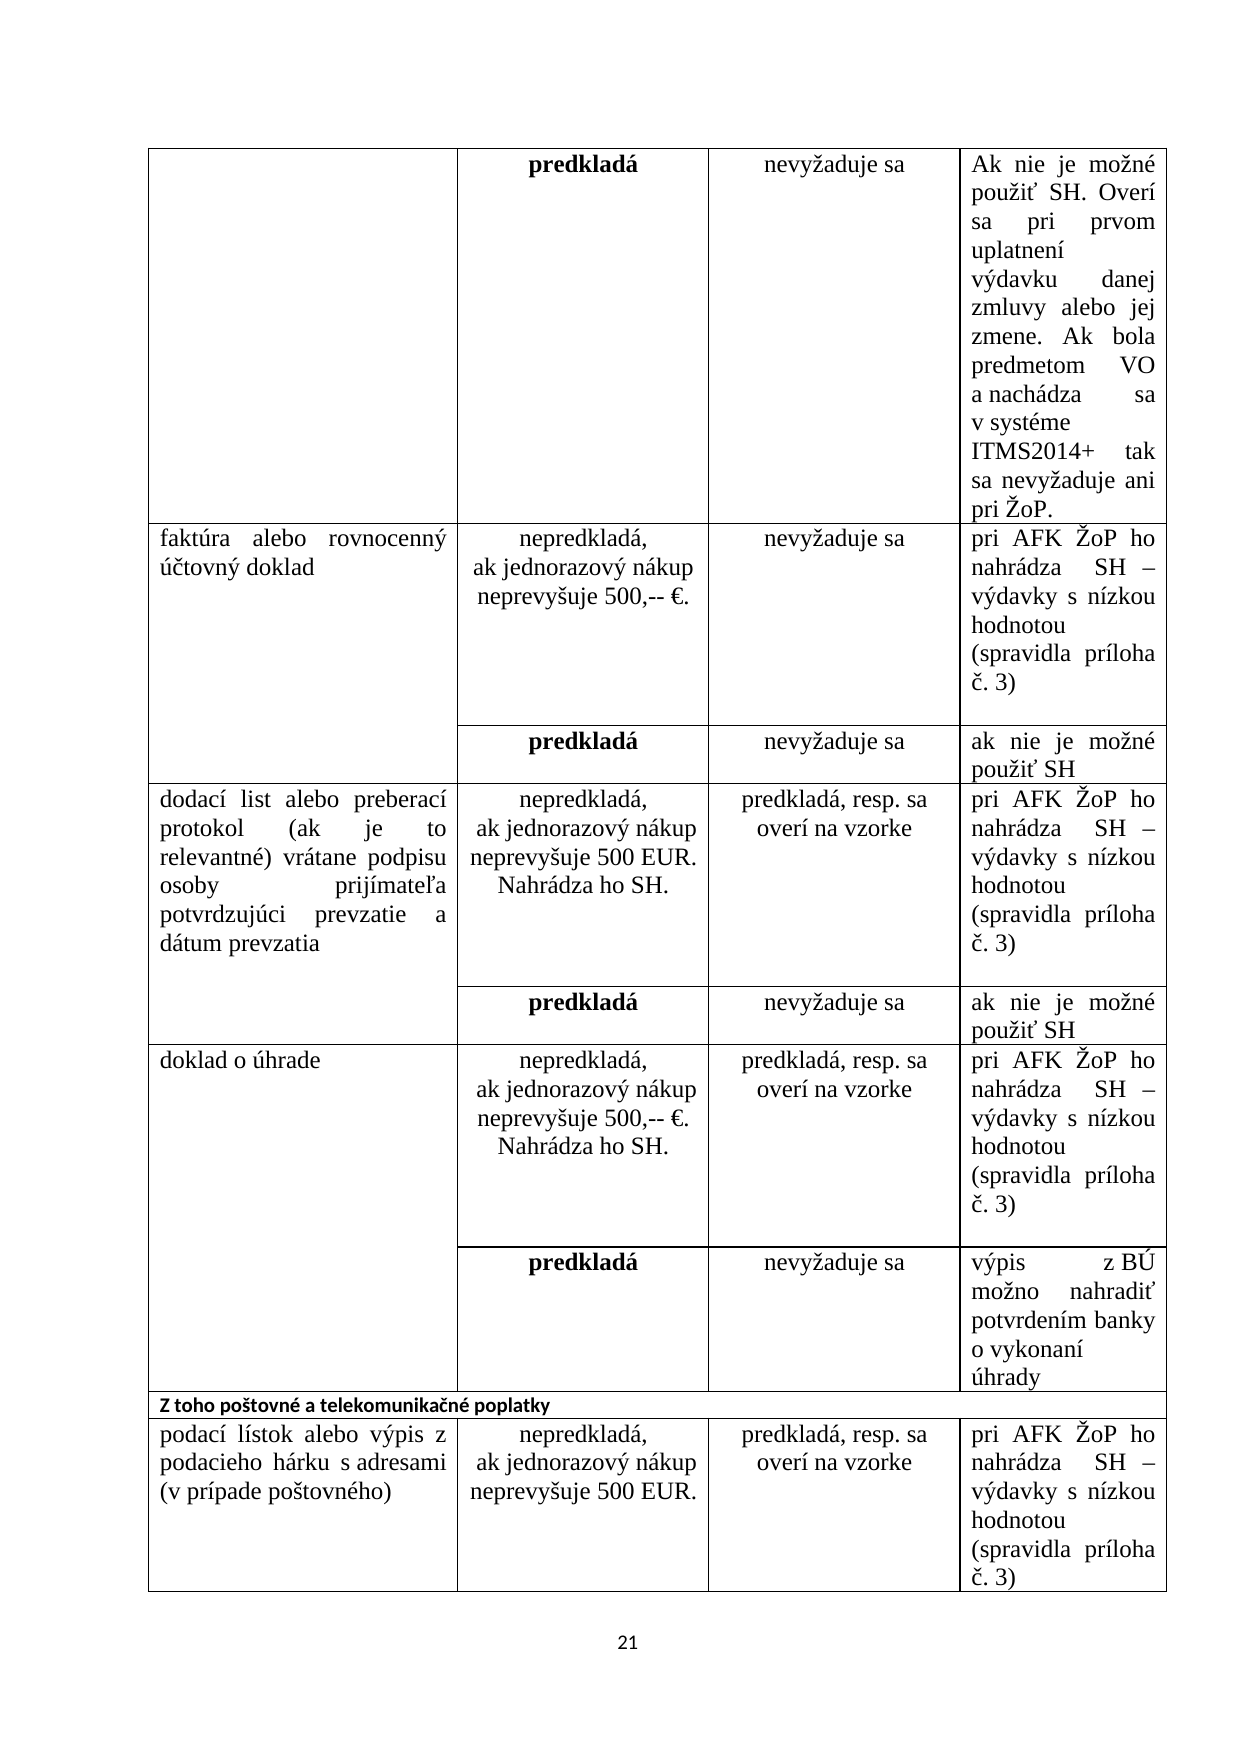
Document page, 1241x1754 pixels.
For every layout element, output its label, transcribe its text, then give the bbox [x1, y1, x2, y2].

table_cell pri AFK ŽoP ho nahrádza SH – výdavky s nízkou hodnotou (spravidla príloha č. 3) [961, 524, 1166, 725]
table_cell doklad o úhrade [149, 1045, 457, 1391]
table_cell predkladá, resp. sa overí na vzorke [709, 1045, 959, 1246]
table_cell nepredkladá, ak jednorazový nákup neprevyšuje 500,-- €. [458, 524, 708, 725]
table_cell výpis z BÚ možno nahradiť potvrdením banky o vykonaní úhrady [961, 1248, 1166, 1391]
table_cell nevyžaduje sa [709, 1248, 959, 1391]
table_cell predkladá [458, 726, 708, 783]
table_cell Z toho poštovné a telekomunikačné poplatky [149, 1392, 1166, 1418]
table_cell ak nie je možné použiť SH [961, 726, 1166, 783]
table_cell nevyžaduje sa [709, 149, 959, 522]
table_cell dodací list alebo preberací protokol (ak je to relevantné) vrátane podpisu osoby prijímateľa potvrdzujúci prevzatie a dátum prevzatia [149, 784, 457, 1044]
table_cell predkladá [458, 149, 708, 522]
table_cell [961, 1419, 1166, 1591]
table_cell ak nie je možné použiť SH [961, 987, 1166, 1044]
table_cell nevyžaduje sa [709, 524, 959, 725]
table_cell nevyžaduje sa [709, 726, 959, 783]
table_cell faktúra alebo rovnocenný účtovný doklad [149, 524, 457, 783]
table_cell nevyžaduje sa [709, 987, 959, 1044]
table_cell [458, 1419, 708, 1591]
table_cell nepredkladá, ak jednorazový nákup neprevyšuje 500,-- €. Nahrádza ho SH. [458, 1045, 708, 1246]
table_cell predkladá [458, 987, 708, 1044]
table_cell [709, 1419, 959, 1591]
table_cell predkladá, resp. sa overí na vzorke [709, 784, 959, 986]
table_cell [149, 1419, 457, 1591]
table_cell pri AFK ŽoP ho nahrádza SH – výdavky s nízkou hodnotou (spravidla príloha č. 3) [961, 1045, 1166, 1246]
table_cell nepredkladá, ak jednorazový nákup neprevyšuje 500 EUR. Nahrádza ho SH. [458, 784, 708, 986]
table_cell Ak nie je možné použiť SH. Overí sa pri prvom uplatnení výdavku danej zmluvy alebo jej zmene. Ak bola predmetom VO a nachádza sa v systéme ITMS2014+ tak sa nevyžaduje ani pri ŽoP. [961, 149, 1166, 522]
table_cell predkladá [458, 1248, 708, 1391]
table_cell pri AFK ŽoP ho nahrádza SH – výdavky s nízkou hodnotou (spravidla príloha č. 3) [961, 784, 1166, 986]
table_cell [149, 149, 457, 522]
